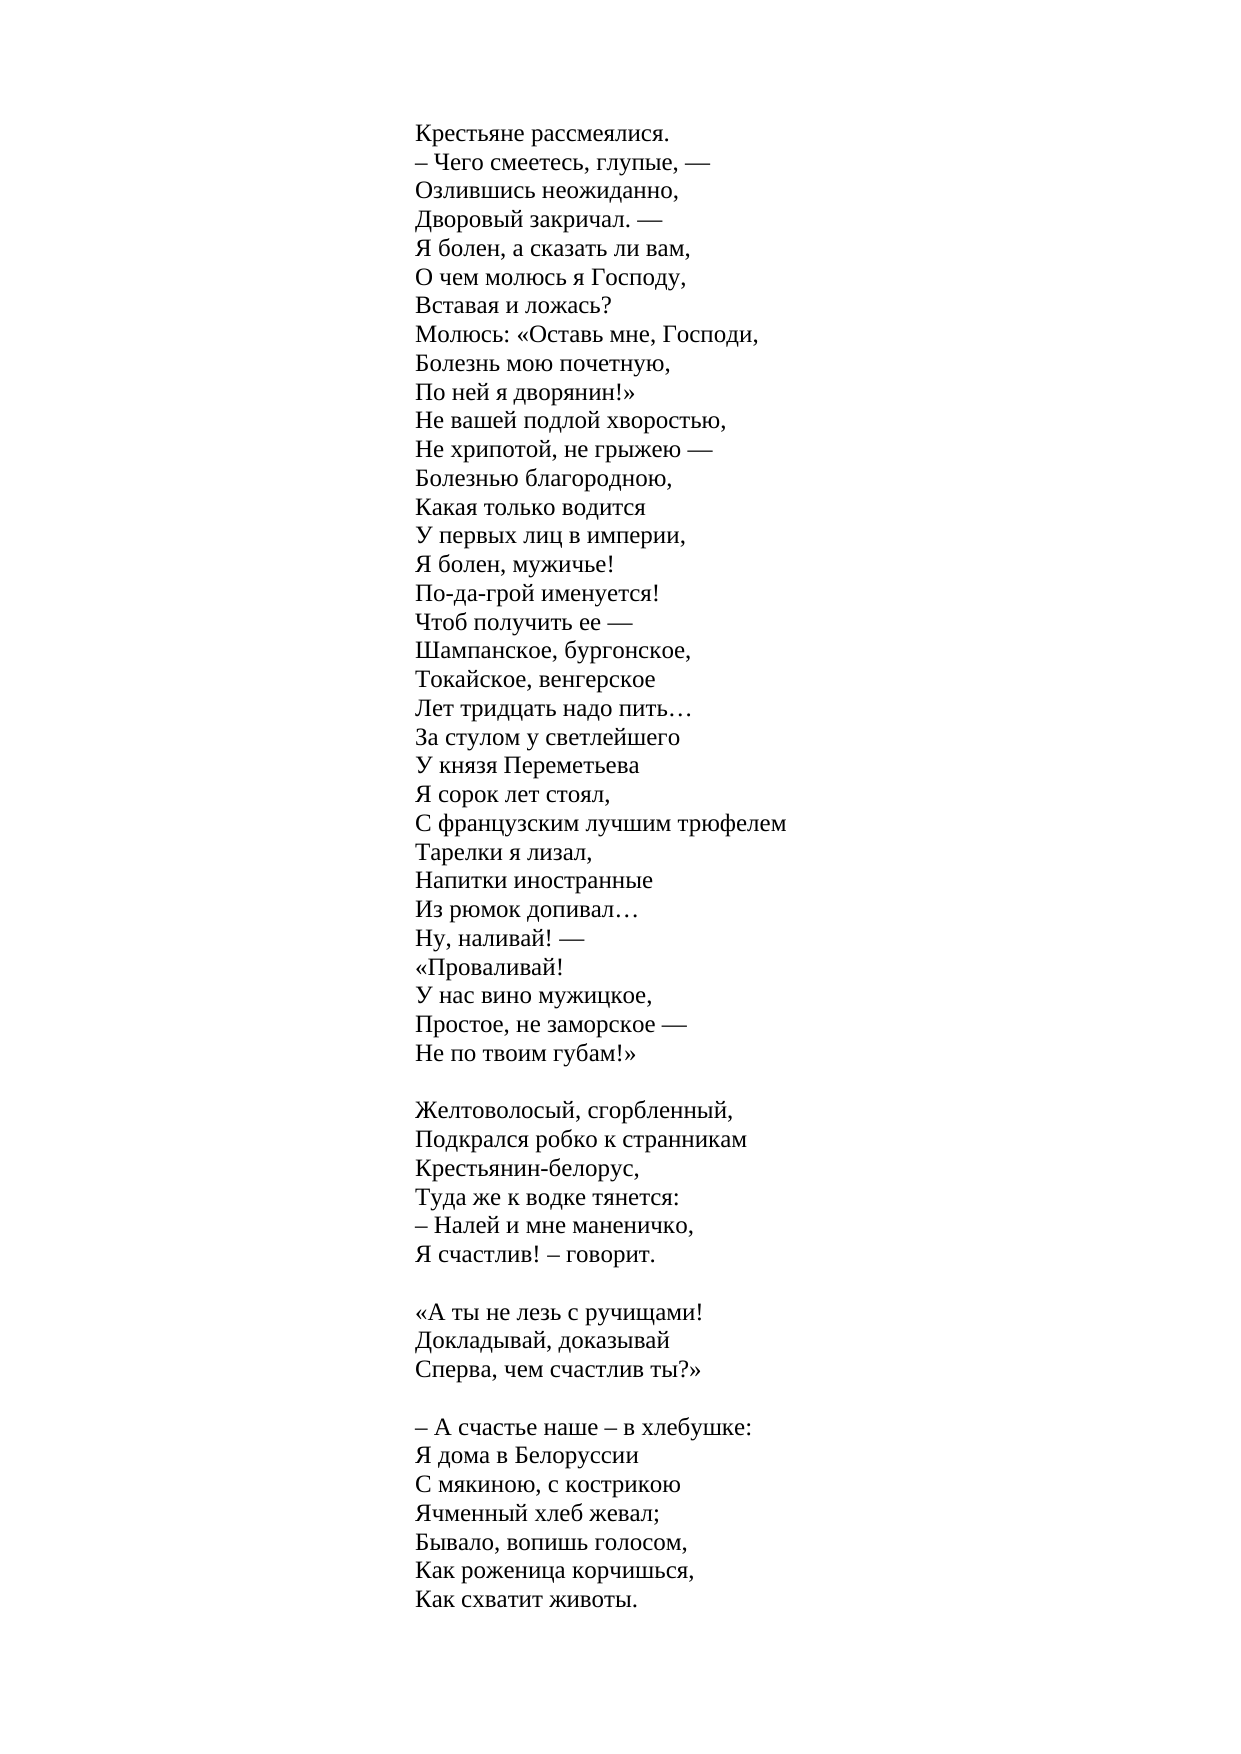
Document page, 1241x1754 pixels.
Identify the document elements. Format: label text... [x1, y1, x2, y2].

text Токайское, венгерское [356, 664, 1089, 693]
text Подкрался робко к странникам [356, 1124, 1089, 1153]
text Сперва, чем счастлив ты?» [356, 1354, 1089, 1383]
text Озлившись неожиданно, [356, 176, 1089, 204]
text Я дома в Белоруссии [356, 1441, 1089, 1469]
text Туда же к водке тянется: [356, 1182, 1089, 1211]
text Как роженица корчишься, [356, 1556, 1089, 1584]
text Желтоволосый, сгорбленный, [356, 1096, 1089, 1124]
text Лет тридцать надо пить… [356, 693, 1089, 722]
text У нас вино мужицкое, [356, 981, 1089, 1009]
text Шампанское, бургонское, [356, 636, 1089, 664]
text Как схватит животы. [356, 1584, 1089, 1613]
text О чем молюсь я Господу, [356, 262, 1089, 291]
text Ну, наливай! — [356, 923, 1089, 952]
text Бывало, вопишь голосом, [356, 1527, 1089, 1556]
text Ячменный хлеб жевал; [356, 1498, 1089, 1527]
text Простое, не заморское — [356, 1009, 1089, 1038]
text Я счастлив! – говорит. [356, 1239, 1089, 1268]
text С французским лучшим трюфелем [356, 808, 1089, 837]
text – Налей и мне маненичко, [356, 1211, 1089, 1239]
text «Проваливай! [356, 952, 1089, 981]
text Чтоб получить ее — [356, 607, 1089, 636]
text Тарелки я лизал, [356, 837, 1089, 866]
text Я болен, мужичье! [356, 549, 1089, 578]
text Вставая и ложась? [356, 291, 1089, 319]
text Докладывай, доказывай [356, 1326, 1089, 1354]
text По-да-грой именуется! [356, 578, 1089, 607]
text – Чего смеетесь, глупые, — [356, 147, 1089, 176]
text Напитки иностранные [356, 866, 1089, 894]
text Я болен, а сказать ли вам, [356, 233, 1089, 262]
text Крестьянин-белорус, [356, 1153, 1089, 1182]
text Дворовый закричал. — [356, 204, 1089, 233]
text Я сорок лет стоял, [356, 779, 1089, 808]
text Молюсь: «Оставь мне, Господи, [356, 319, 1089, 348]
text Не по твоим губам!» [356, 1038, 1089, 1067]
text Из рюмок допивал… [356, 894, 1089, 923]
text Не хрипотой, не грыжею — [356, 434, 1089, 463]
text За стулом у светлейшего [356, 722, 1089, 751]
text С мякиною, с кострикою [356, 1469, 1089, 1498]
text – А счастье наше – в хлебушке: [356, 1412, 1089, 1441]
text Болезнью благородною, [356, 463, 1089, 492]
text Болезнь мою почетную, [356, 348, 1089, 377]
text У князя Переметьева [356, 751, 1089, 779]
text «А ты не лезь с ручищами! [356, 1297, 1089, 1326]
text Не вашей подлой хворостью, [356, 406, 1089, 434]
text Крестьяне рассмеялися. [356, 118, 1089, 147]
text Какая только водится [356, 492, 1089, 521]
text По ней я дворянин!» [356, 377, 1089, 406]
text У первых лиц в империи, [356, 521, 1089, 549]
